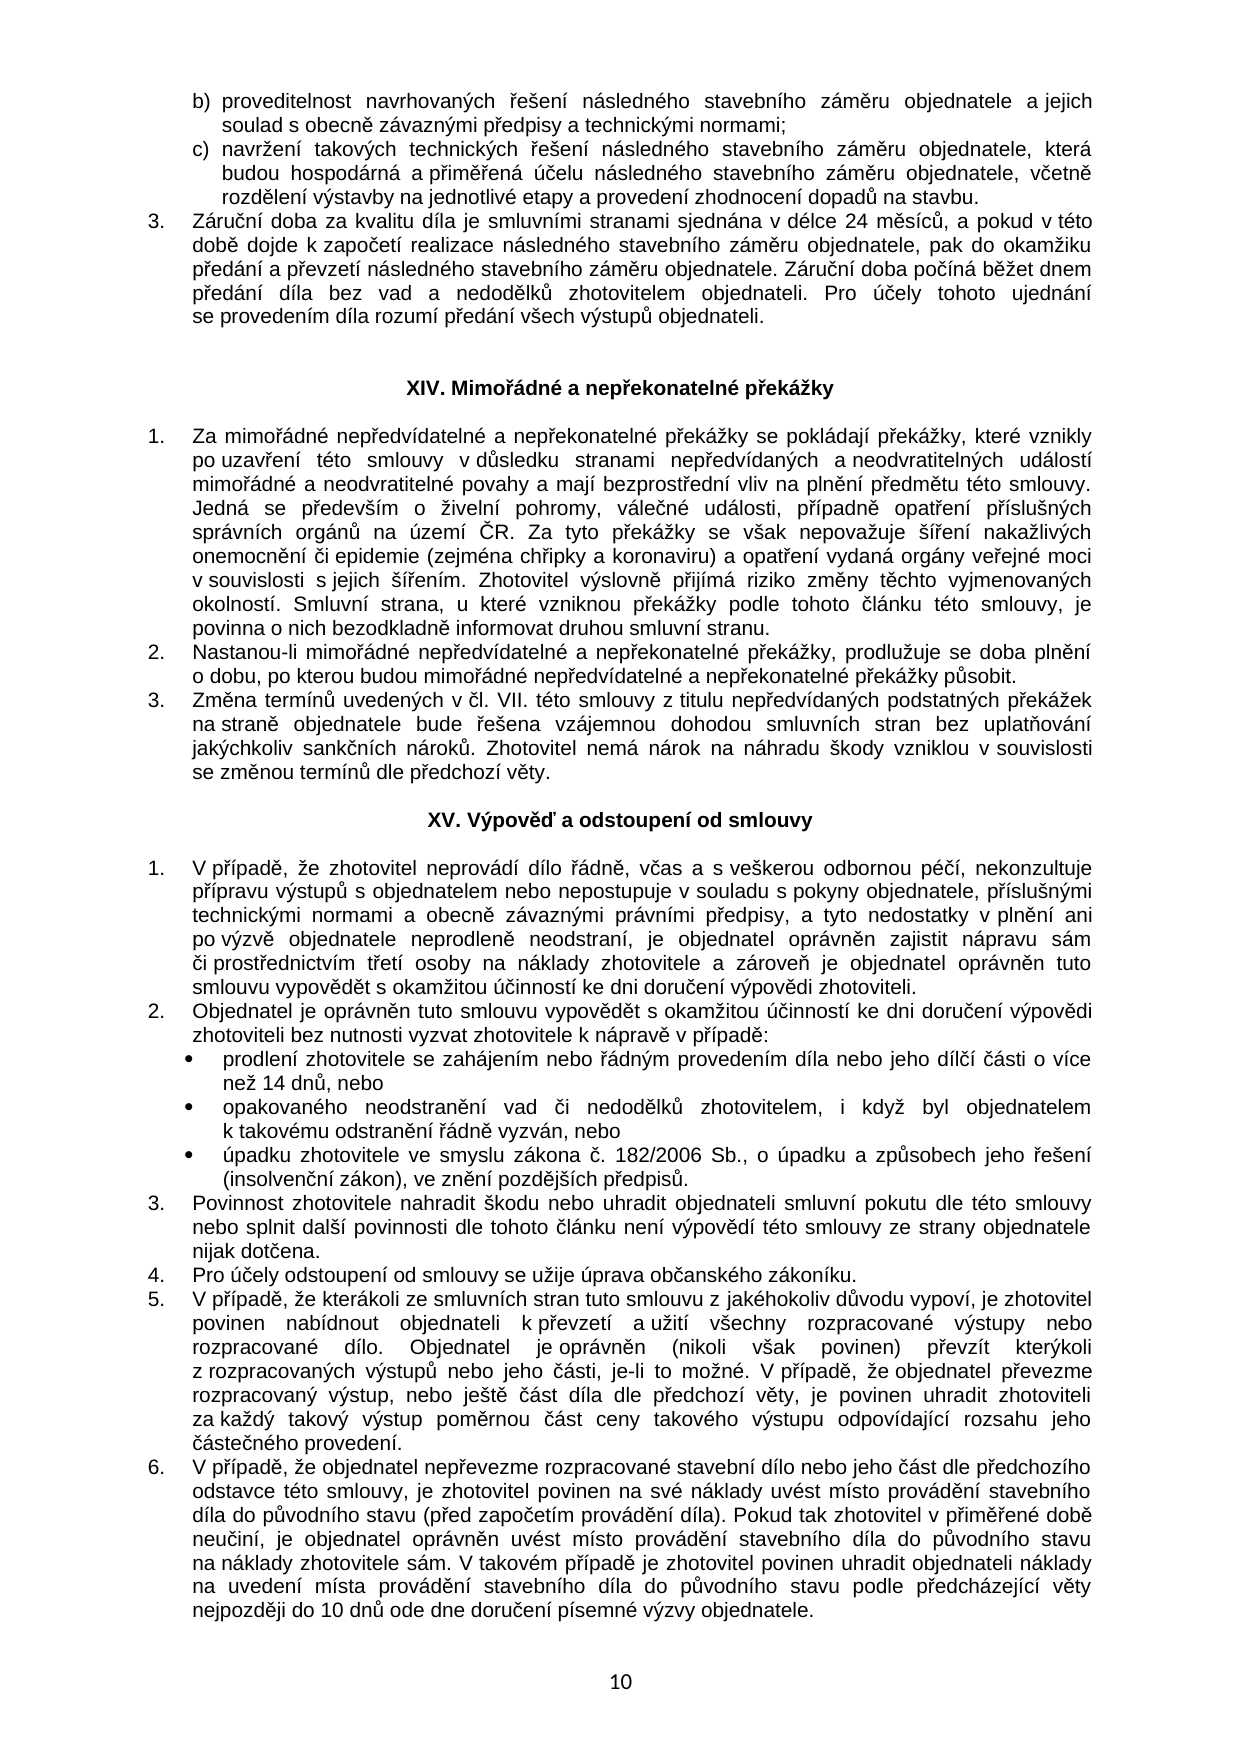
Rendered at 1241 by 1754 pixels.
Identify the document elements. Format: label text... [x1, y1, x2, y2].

list V případě, že objednatel nepřevezme rozpracované stavební dílo nebo jeho část dle předchozího odstavce této smlouvy, je zhotovitel povinen na své náklady uvést místo provádění stavebního díla do původního stavu (před započetím provádění díla). Pokud tak zhotovitel v přiměřené době neučiní, je objednatel oprávněn uvést místo provádění stavebního díla do původního stavu na náklady zhotovitele sám. V takovém případě je zhotovitel povinen uhradit objednateli náklady na uvedení místa provádění stavebního díla do původního stavu podle předcházející věty nejpozději do 10 dnů ode dne doručení písemné výzvy objednatele. [148, 1454, 1092, 1622]
text XV. Výpověď a odstoupení od smlouvy [148, 807, 1092, 831]
list Povinnost zhotovitele nahradit škodu nebo uhradit objednateli smluvní pokutu dle této smlouvy nebo splnit další povinnosti dle tohoto článku není výpovědí této smlouvy ze strany objednatele nijak dotčena. [148, 1191, 1092, 1263]
text XIV. Mimořádné a nepřekonatelné překážky [148, 376, 1092, 400]
list V případě, že zhotovitel neprovádí dílo řádně, včas a s veškerou odbornou péčí, nekonzultuje přípravu výstupů s objednatelem nebo nepostupuje v souladu s pokyny objednatele, příslušnými technickými normami a obecně závaznými právními předpisy, a tyto nedostatky v plnění ani po výzvě objednatele neprodleně neodstraní, je objednatel oprávněn zajistit nápravu sám či prostřednictvím třetí osoby na náklady zhotovitele a zároveň je objednatel oprávněn tuto smlouvu vypovědět s okamžitou účinností ke dni doručení výpovědi zhotoviteli. [148, 855, 1092, 999]
list opakovaného neodstranění vad či nedodělků zhotovitelem, i když byl objednatelem k takovému odstranění řádně vyzván, nebo [185, 1095, 1092, 1143]
list Změna termínů uvedených v čl. VII. této smlouvy z titulu nepředvídaných podstatných překážek na straně objednatele bude řešena vzájemnou dohodou smluvních stran bez uplatňování jakýchkoliv sankčních nároků. Zhotovitel nemá nárok na náhradu škody vzniklou v souvislosti se změnou termínů dle předchozí věty. [148, 688, 1092, 783]
list úpadku zhotovitele ve smyslu zákona č. 182/2006 Sb., o úpadku a způsobech jeho řešení (insolvenční zákon), ve znění pozdějších předpisů. [185, 1143, 1092, 1191]
list Pro účely odstoupení od smlouvy se užije úprava občanského zákoníku. [148, 1263, 1092, 1287]
list Za mimořádné nepředvídatelné a nepřekonatelné překážky se pokládají překážky, které vznikly po uzavření této smlouvy v důsledku stranami nepředvídaných a neodvratitelných událostí mimořádné a neodvratitelné povahy a mají bezprostřední vliv na plnění předmětu této smlouvy. Jedná se především o živelní pohromy, válečné události, případně opatření příslušných správních orgánů na území ČR. Za tyto překážky se však nepovažuje šíření nakažlivých onemocnění či epidemie (zejména chřipky a koronaviru) a opatření vydaná orgány veřejné moci v souvislosti s jejich šířením. Zhotovitel výslovně přijímá riziko změny těchto vyjmenovaných okolností. Smluvní strana, u které vzniknou překážky podle tohoto článku této smlouvy, je povinna o nich bezodkladně informovat druhou smluvní stranu. [148, 424, 1092, 640]
list V případě, že kterákoli ze smluvních stran tuto smlouvu z jakéhokoliv důvodu vypoví, je zhotovitel povinen nabídnout objednateli k převzetí a užití všechny rozpracované výstupy nebo rozpracované dílo. Objednatel je oprávněn (nikoli však povinen) převzít kterýkoli z rozpracovaných výstupů nebo jeho části, je-li to možné. V případě, že objednatel převezme rozpracovaný výstup, nebo ještě část díla dle předchozí věty, je povinen uhradit zhotoviteli za každý takový výstup poměrnou část ceny takového výstupu odpovídající rozsahu jeho částečného provedení. [148, 1287, 1092, 1454]
list prodlení zhotovitele se zahájením nebo řádným provedením díla nebo jeho dílčí části o více než 14 dnů, nebo [185, 1047, 1092, 1095]
list proveditelnost navrhovaných řešení následného stavebního záměru objednatele a jejich soulad s obecně závaznými předpisy a technickými normami; [192, 89, 1092, 137]
list navržení takových technických řešení následného stavebního záměru objednatele, která budou hospodárná a přiměřená účelu následného stavebního záměru objednatele, včetně rozdělení výstavby na jednotlivé etapy a provedení zhodnocení dopadů na stavbu. [192, 137, 1092, 208]
list Nastanou-li mimořádné nepředvídatelné a nepřekonatelné překážky, prodlužuje se doba plnění o dobu, po kterou budou mimořádné nepředvídatelné a nepřekonatelné překážky působit. [148, 640, 1092, 688]
list Záruční doba za kvalitu díla je smluvními stranami sjednána v délce 24 měsíců, a pokud v této době dojde k započetí realizace následného stavebního záměru objednatele, pak do okamžiku předání a převzetí následného stavebního záměru objednatele. Záruční doba počíná běžet dnem předání díla bez vad a nedodělků zhotovitelem objednateli. Pro účely tohoto ujednání se provedením díla rozumí předání všech výstupů objednateli. [148, 208, 1092, 328]
list Objednatel je oprávněn tuto smlouvu vypovědět s okamžitou účinností ke dni doručení výpovědi zhotoviteli bez nutnosti vyzvat zhotovitele k nápravě v případě: [148, 999, 1092, 1047]
